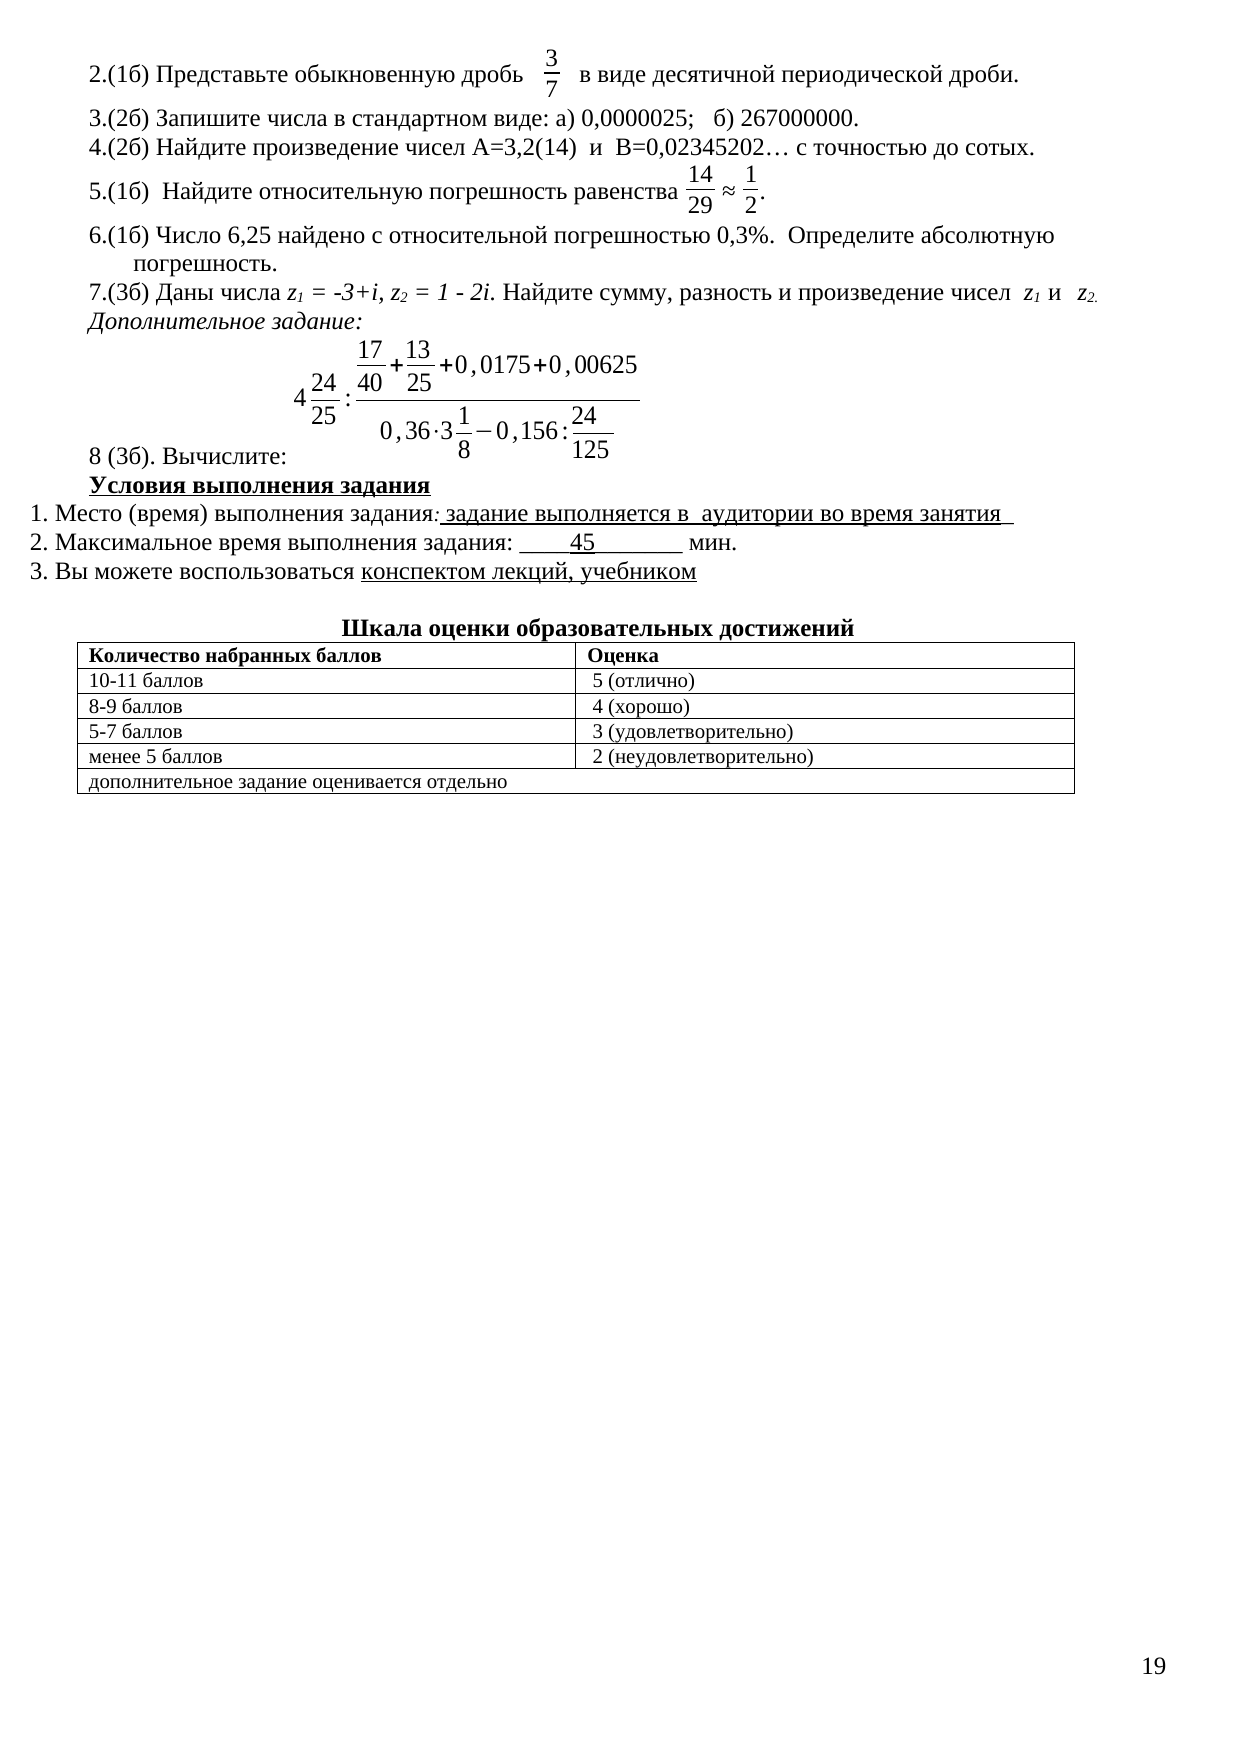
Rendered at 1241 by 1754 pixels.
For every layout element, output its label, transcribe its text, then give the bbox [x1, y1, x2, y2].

table_cell 2 (неудовлетворительно) [576, 744, 1074, 768]
text Условия выполнения задания [89, 470, 1166, 498]
text 1. Место (время) выполнения задания: задание выполняется в аудитории во время занятия_ [29, 498, 1166, 527]
table_cell 5 (отлично) [576, 669, 1074, 692]
text 2.(1б) Представьте обыкновенную дробь в виде десятичной периодической дроби. [89, 44, 1166, 103]
table_cell 5-7 баллов [78, 719, 575, 743]
text 3.(2б) Запишите числа в стандартном виде: а) 0,0000025; б) 267000000. [89, 103, 1166, 132]
table_header Оценка [576, 643, 1074, 667]
text 6.(1б) Число 6,25 найдено с относительной погрешностью 0,3%. Определите абсолютную погрешность. [89, 220, 1166, 277]
table_cell 4 (хорошо) [576, 694, 1074, 718]
text 2. Максимальное время выполнения задания: ____45_______ мин. [29, 527, 1166, 556]
text Шкала оценки образовательных достижений [29, 613, 1166, 642]
table_header Количество набранных баллов [78, 643, 575, 667]
text Дополнительное задание: [89, 306, 1166, 335]
text 3. Вы можете воспользоваться конспектом лекций, учебником [29, 556, 1166, 585]
table_cell менее 5 баллов [78, 744, 575, 768]
table_cell 3 (удовлетворительно) [576, 719, 1074, 743]
table_cell 10-11 баллов [78, 669, 575, 692]
table_cell 8-9 баллов [78, 694, 575, 718]
text 5.(1б) Найдите относительную погрешность равенства ≈ . [89, 161, 1166, 220]
text 8 (3б). Вычислите: [89, 335, 1166, 470]
text 7.(3б) Даны числа z1 = -3+i, z2 = 1 - 2i. Найдите сумму, разность и произведение чисел z1 и z2. [89, 277, 1166, 306]
text 4.(2б) Найдите произведение чисел А=3,2(14) и В=0,02345202… с точностью до сотых. [89, 132, 1166, 161]
table_cell дополнительное задание оценивается отдельно [78, 769, 1074, 793]
